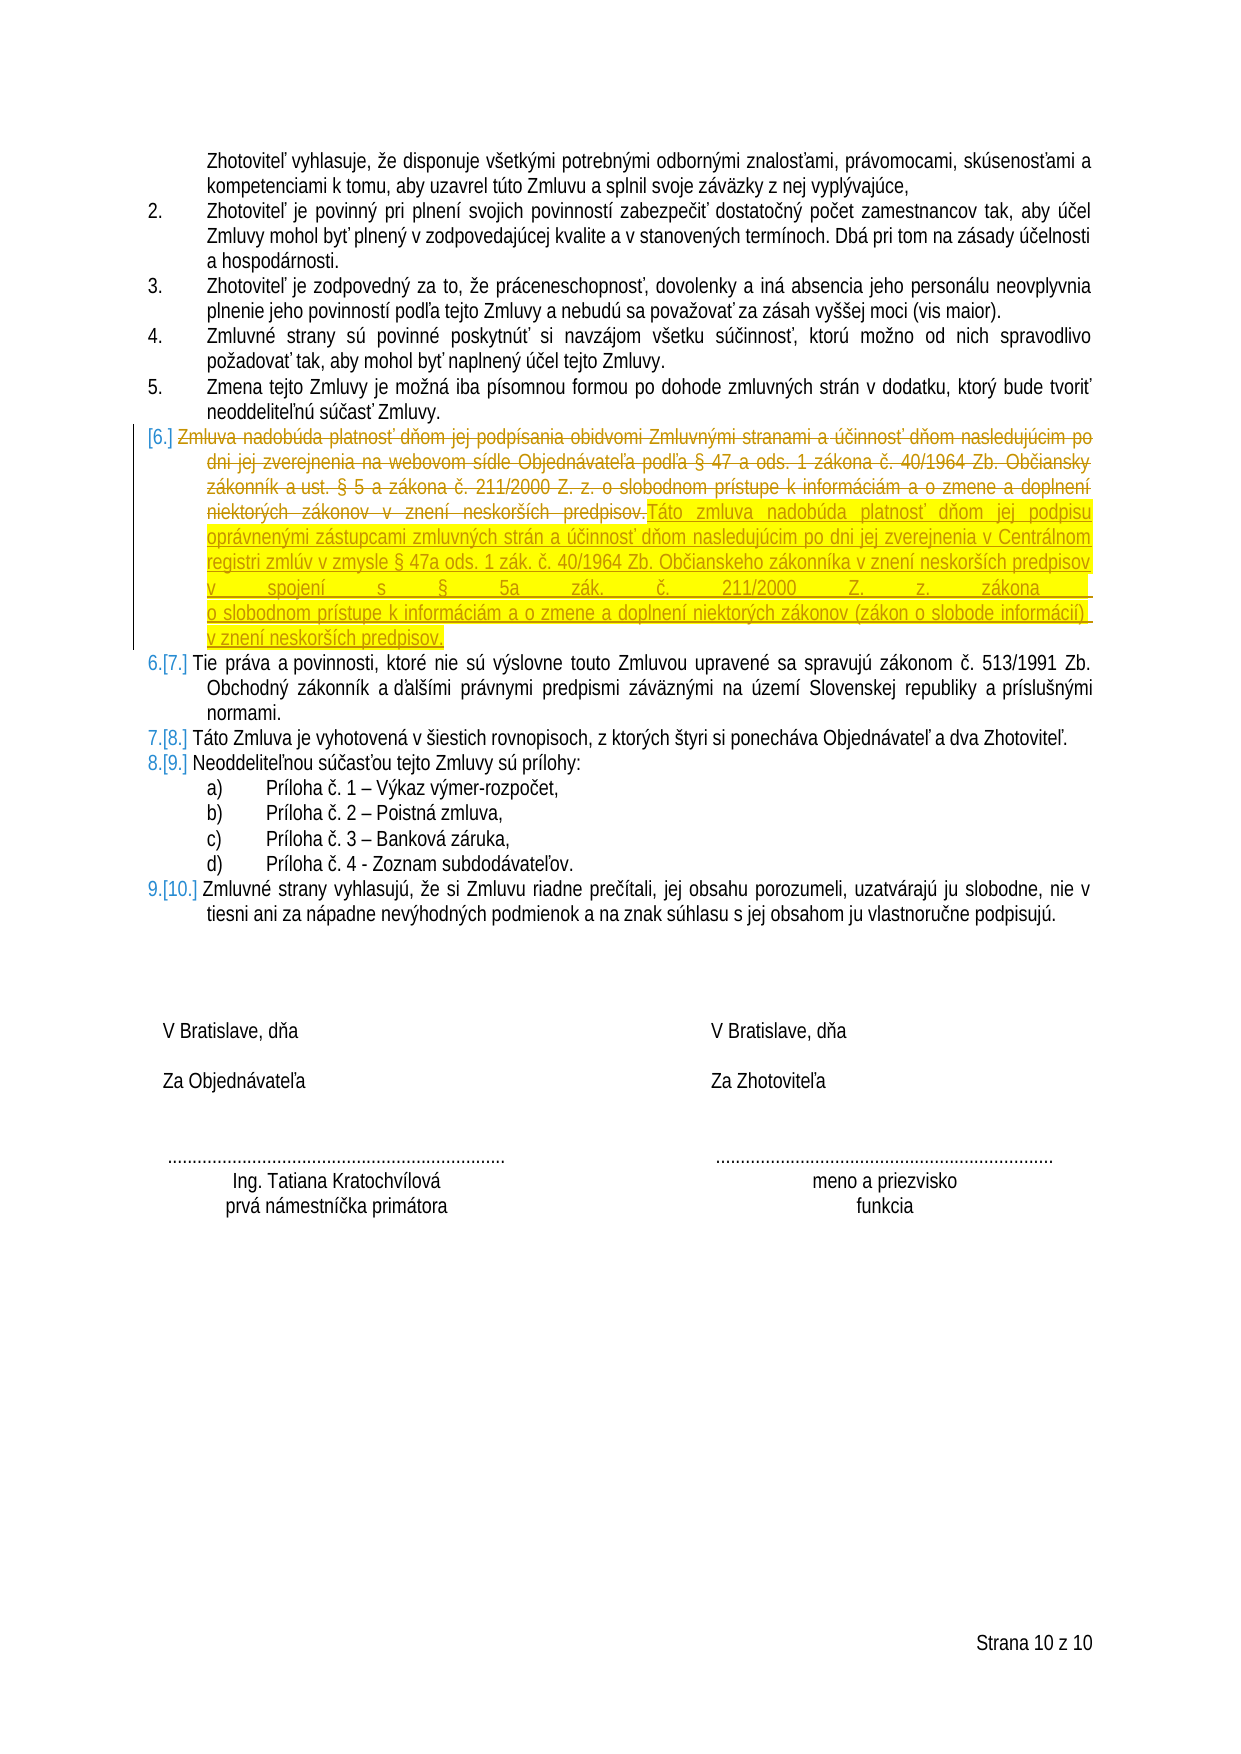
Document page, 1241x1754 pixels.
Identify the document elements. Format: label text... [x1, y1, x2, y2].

list Zmluvné strany vyhlasujú, že si Zmluvu riadne prečítali, jej obsahu porozumeli, uzatvárajú ju slobodne, nie v tiesni ani za nápadne nevýhodných podmienok a na znak súhlasu s jej obsahom ju vlastnoručne podpisujú. [148, 876, 1093, 926]
list Príloha č. 2 – Poistná zmluva, [207, 800, 1093, 825]
list Zmena tejto Zmluvy je možná iba písomnou formou po dohode zmluvných strán v dodatku, ktorý bude tvoriť neoddeliteľnú súčasť Zmluvy. [148, 373, 1093, 424]
list Príloha č. 4 - Zoznam subdodávateľov. [207, 851, 1093, 876]
list Táto Zmluva je vyhotovená v šiestich rovnopisoch, z ktorých štyri si ponecháva Objednávateľ a dva Zhotoviteľ. [148, 725, 1093, 750]
list Zhotoviteľ je povinný pri plnení svojich povinností zabezpečiť dostatočný počet zamestnancov tak, aby účel Zmluvy mohol byť plnený v zodpovedajúcej kvalite a v stanovených termínoch. Dbá pri tom na zásady účelnosti a hospodárnosti. [148, 198, 1093, 273]
list Príloha č. 3 – Banková záruka, [207, 825, 1093, 851]
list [148, 148, 1093, 198]
list Zmluvné strany sú povinné poskytnúť si navzájom všetku súčinnosť, ktorú možno od nich spravodlivo požadovať tak, aby mohol byť naplnený účel tejto Zmluvy. [148, 323, 1093, 373]
list Neoddeliteľnou súčasťou tejto Zmluvy sú prílohy: [148, 750, 1093, 775]
list Príloha č. 1 – Výkaz výmer-rozpočet, [207, 775, 1093, 800]
list Zhotoviteľ je zodpovedný za to, že práceneschopnosť, dovolenky a iná absencia jeho personálu neovplyvnia plnenie jeho povinností podľa tejto Zmluvy a nebudú sa považovať za zásah vyššej moci (vis maior). [148, 273, 1093, 323]
list Tie práva a povinnosti, ktoré nie sú výslovne touto Zmluvou upravené sa spravujú zákonom č. 513/1991 Zb. Obchodný zákonník a ďalšími právnymi predpismi záväznými na území Slovenskej republiky a príslušnými normami. [148, 650, 1093, 725]
